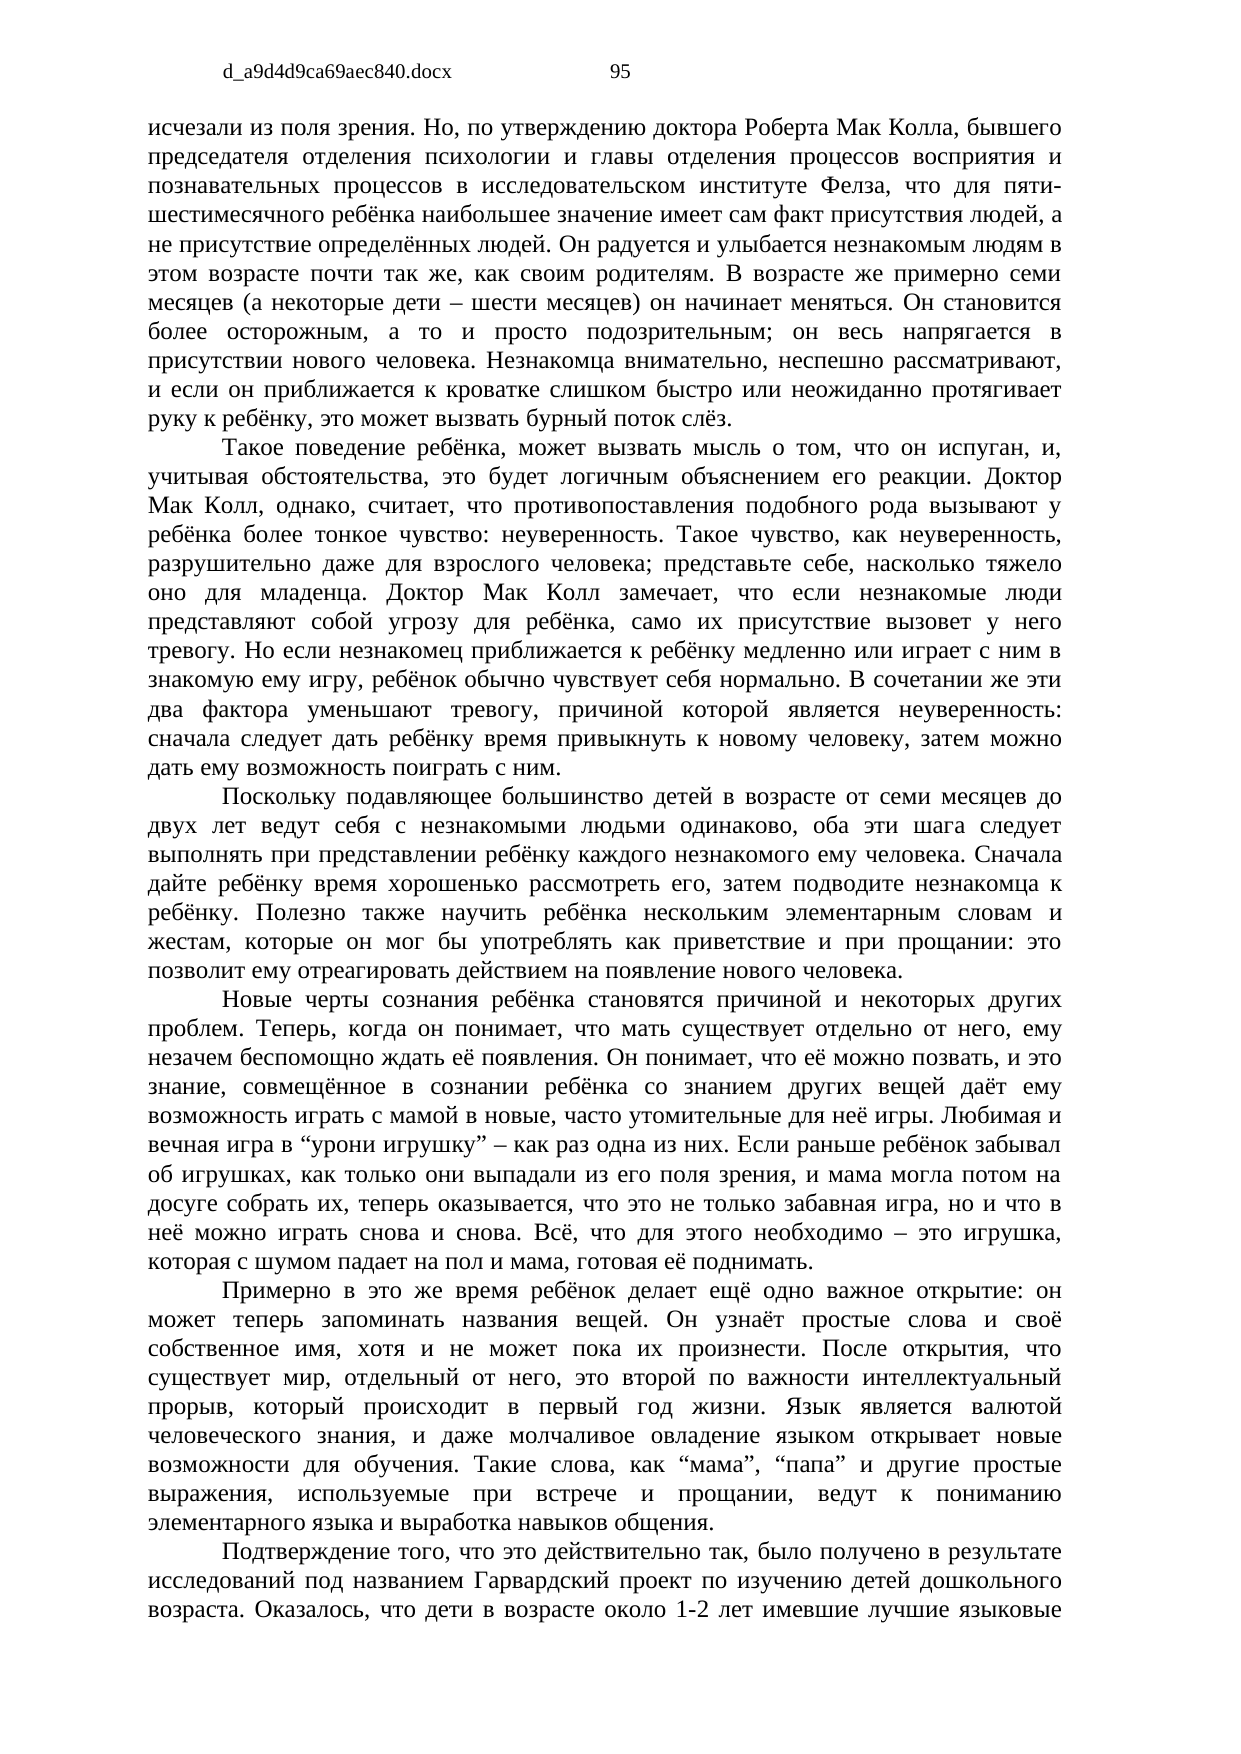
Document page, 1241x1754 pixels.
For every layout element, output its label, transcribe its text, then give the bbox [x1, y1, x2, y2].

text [148, 112, 1063, 432]
text Примерно в это же время ребёнок делает ещё одно важное открытие: он может теперь запоминать названия вещей. Он узнаёт простые слова и своё собственное имя, хотя и не может пока их произнести. После открытия, что существует мир, отдельный от него, это второй по важности интеллектуальный прорыв, который происходит в первый год жизни. Язык является валютой человеческого знания, и даже молчаливое овладение языком открывает новые возможности для обучения. Такие слова, как “мама”, “папа” и другие простые выражения, используемые при встрече и прощании, ведут к пониманию элементарного языка и выработка навыков общения. [148, 1275, 1063, 1536]
text Новые черты сознания ребёнка становятся причиной и некоторых других проблем. Теперь, когда он понимает, что мать существует отдельно от него, ему незачем беспомощно ждать её появления. Он понимает, что её можно позвать, и это знание, совмещённое в сознании ребёнка со знанием других вещей даёт ему возможность играть с мамой в новые, часто утомительные для неё игры. Любимая и вечная игра в “урони игрушку” – как раз одна из них. Если раньше ребёнок забывал об игрушках, как только они выпадали из его поля зрения, и мама могла потом на досуге собрать их, теперь оказывается, что это не только забавная игра, но и что в неё можно играть снова и снова. Всё, что для этого необходимо – это игрушка, которая с шумом падает на пол и мама, готовая её поднимать. [148, 984, 1063, 1275]
text Такое поведение ребёнка, может вызвать мысль о том, что он испуган, и, учитывая обстоятельства, это будет логичным объяснением его реакции. Доктор Мак Колл, однако, считает, что противопоставления подобного рода вызывают у ребёнка более тонкое чувство: неуверенность. Такое чувство, как неуверенность, разрушительно даже для взрослого человека; представьте себе, насколько тяжело оно для младенца. Доктор Мак Колл замечает, что если незнакомые люди представляют собой угрозу для ребёнка, само их присутствие вызовет у него тревогу. Но если незнакомец приближается к ребёнку медленно или играет с ним в знакомую ему игру, ребёнок обычно чувствует себя нормально. В сочетании же эти два фактора уменьшают тревогу, причиной которой является неуверенность: сначала следует дать ребёнку время привыкнуть к новому человеку, затем можно дать ему возможность поиграть с ним. [148, 432, 1063, 781]
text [148, 1536, 1063, 1623]
text Поскольку подавляющее большинство детей в возрасте от семи месяцев до двух лет ведут себя с незнакомыми людьми одинаково, оба эти шага следует выполнять при представлении ребёнку каждого незнакомого ему человека. Сначала дайте ребёнку время хорошенько рассмотреть его, затем подводите незнакомца к ребёнку. Полезно также научить ребёнка нескольким элементарным словам и жестам, которые он мог бы употреблять как приветствие и при прощании: это позволит ему отреагировать действием на появление нового человека. [148, 781, 1063, 984]
